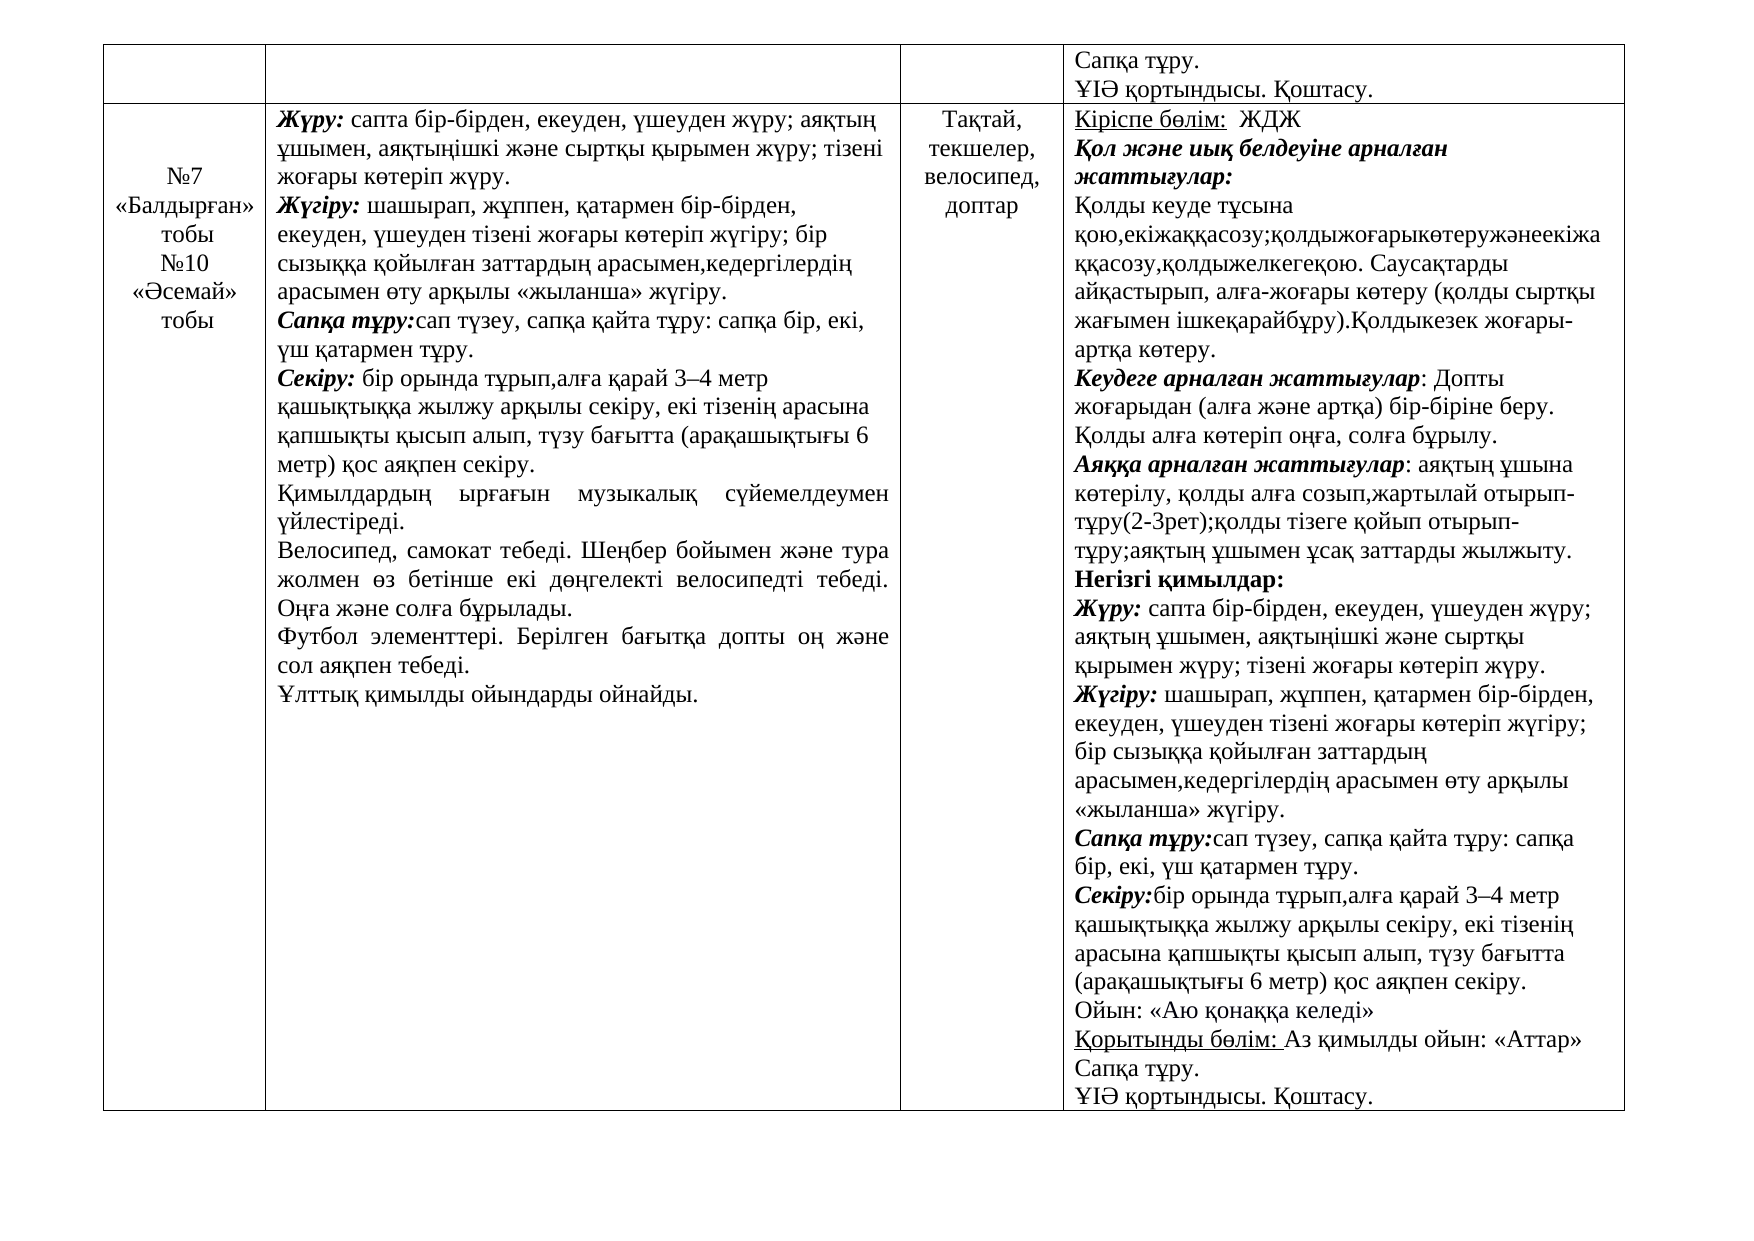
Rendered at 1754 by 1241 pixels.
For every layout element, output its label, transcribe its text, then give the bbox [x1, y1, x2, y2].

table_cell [104, 45, 265, 103]
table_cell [901, 45, 1063, 103]
table_cell Кіріспе бөлім: ЖДЖ Қол және иық белдеуіне арналған жаттығулар: Қолды кеуде тұсына қою,екіжаққасозу;қолдыжоғарыкөтеружәнеекіжаққасозу,қолдыжелкегеқою. Саусақтарды айқастырып, алға-жоғары көтеру (қолды сыртқы жағымен ішкеқарайбұру).Қолдыкезек жоғары-артқа көтеру. Кеудеге арналған жаттығулар: Допты жоғарыдан (алға және артқа) бір-біріне беру. Қолды алға көтеріп оңға, солға бұрылу. Аяққа арналған жаттығулар: аяқтың ұшына көтерілу, қолды алға созып,жартылай отырып-тұру(2-3рет);қолды тізеге қойып отырып-тұру;аяқтың ұшымен ұсақ заттарды жылжыту. Негізгі қимылдар: Жүру: сапта бір-бірден, екеуден, үшеуден жүру; аяқтың ұшымен, аяқтыңішкі және сыртқы қырымен жүру; тізені жоғары көтеріп жүру. Жүгіру: шашырап, жұппен, қатармен бір-бірден, екеуден, үшеуден тізені жоғары көтеріп жүгіру; бір сызыққа қойылған заттардың арасымен,кедергілердің арасымен өту арқылы «жыланша» жүгіру. Сапқа тұру:сап түзеу, сапқа қайта тұру: сапқа бір, екі, үш қатармен тұру. Секіру:бір орында тұрып,алға қарай 3–4 метр қашықтыққа жылжу арқылы секіру, екі тізенің арасына қапшықты қысып алып, түзу бағытта (арақашықтығы 6 метр) қос аяқпен секіру. Ойын: «Аю қонаққа келеді» Қорытынды бөлім: Аз қимылды ойын: «Аттар» Сапқа тұру. ҰІӘ қортындысы. Қоштасу. [1064, 104, 1624, 1110]
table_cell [266, 45, 900, 103]
table_cell Жүру: сапта бір-бірден, екеуден, үшеуден жүру; аяқтың ұшымен, аяқтыңішкі және сыртқы қырымен жүру; тізені жоғары көтеріп жүру. Жүгіру: шашырап, жұппен, қатармен бір-бірден, екеуден, үшеуден тізені жоғары көтеріп жүгіру; бір сызыққа қойылған заттардың арасымен,кедергілердің арасымен өту арқылы «жыланша» жүгіру. Сапқа тұру:сап түзеу, сапқа қайта тұру: сапқа бір, екі, үш қатармен тұру. Секіру: бір орында тұрып,алға қарай 3–4 метр қашықтыққа жылжу арқылы секіру, екі тізенің арасына қапшықты қысып алып, түзу бағытта (арақашықтығы 6 метр) қос аяқпен секіру. Қимылдардың ырғағын музыкалық сүйемелдеумен үйлестіреді. Велосипед, самокат тебеді. Шеңбер бойымен және тура жолмен өз бетінше екі дөңгелекті велосипедті тебеді. Оңға және солға бұрылады. Футбол элементтері. Берілген бағытқа допты оң және сол аяқпен тебеді. Ұлттық қимылды ойындарды ойнайды. [266, 104, 900, 1110]
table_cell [1064, 45, 1624, 103]
table_cell Тақтай, текшелер, велосипед, доптар [901, 104, 1063, 1110]
table_cell №7 «Балдырған» тобы №10 «Әсемай» тобы [104, 104, 265, 1110]
